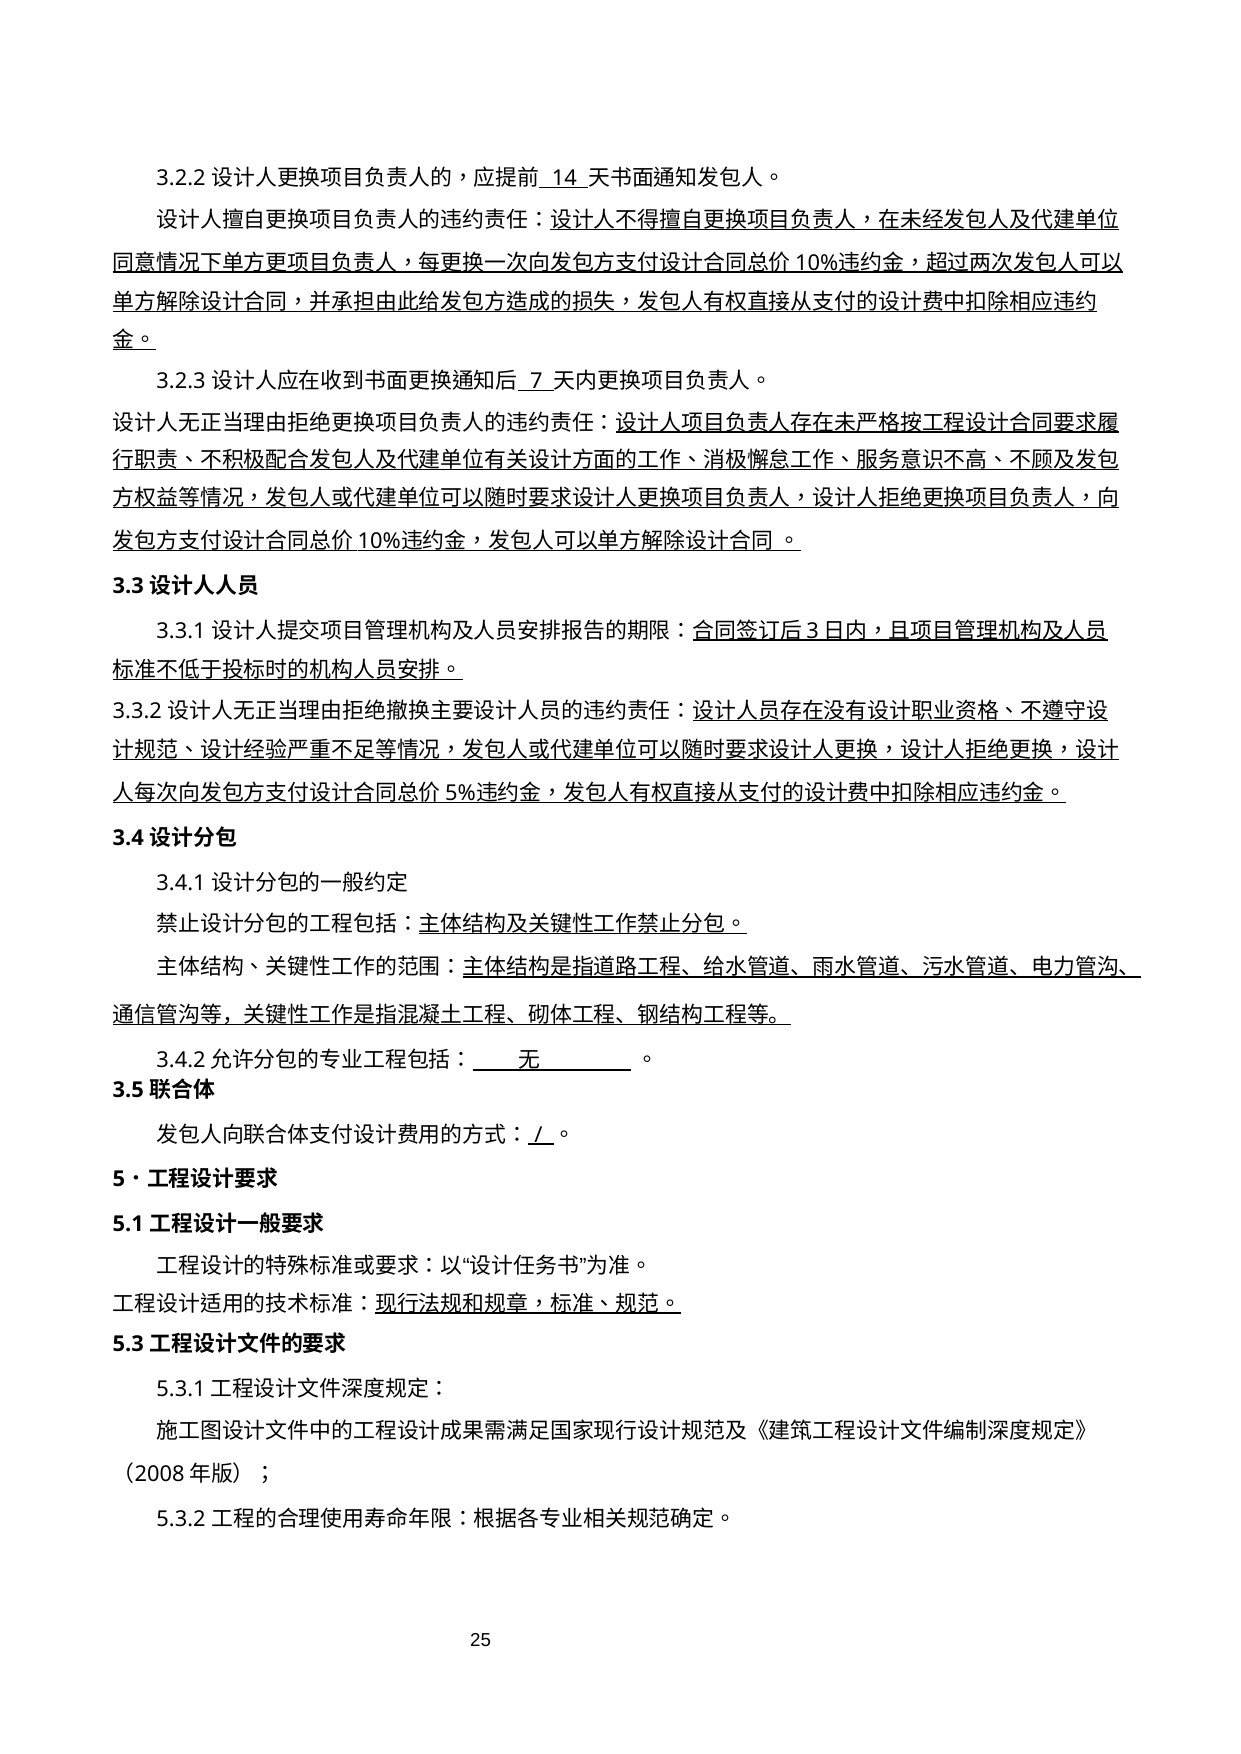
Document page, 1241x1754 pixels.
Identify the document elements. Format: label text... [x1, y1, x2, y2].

text 禁止设计分包的工程包括：主体结构及关键性工作禁止分包。 [112, 911, 1128, 937]
text 设计人擅自更换项目负责人的违约责任：设计人不得擅自更换项目负责人，在未经发包人及代建单位同意情况下单方更项目负责人，每更换一次向发包方支付设计合同总价10%违约金，超过两次发包人可以单方解除设计合同，并承担由此给发包方造成的损失，发包人有权直接从支付的设计费中扣除相应违约金。 [112, 207, 1128, 352]
text 3.4 设计分包 [112, 822, 1128, 852]
text 3.3 设计人人员 [112, 570, 1128, 600]
text 主体结构、关键性工作的范围：主体结构是指道路工程、给水管道、雨水管道、污水管道、电力管沟、通信管沟等，关键性工作是指混凝土工程、砌体工程、钢结构工程等。 [112, 949, 1128, 1028]
text 3.3.2 设计人无正当理由拒绝撤换主要设计人员的违约责任：设计人员存在没有设计职业资格、不遵守设计规范、设计经验严重不足等情况，发包人或代建单位可以随时要求设计人更换，设计人拒绝更换，设计人每次向发包方支付设计合同总价5%违约金，发包人有权直接从支付的设计费中扣除相应违约金。 [112, 695, 1128, 807]
text 3.2.2 设计人更换项目负责人的，应提前 14 天书面通知发包人。 [112, 162, 1128, 192]
text 设计人无正当理由拒绝更换项目负责人的违约责任：设计人项目负责人存在未严格按工程设计合同要求履行职责、不积极配合发包人及代建单位有关设计方面的工作、消极懈怠工作、服务意识不高、不顾及发包方权益等情况，发包人或代建单位可以随时要求设计人更换项目负责人，设计人拒绝更换项目负责人，向发包方支付设计合同总价10%违约金，发包人可以单方解除设计合同 。 [112, 409, 1128, 555]
text 施工图设计文件中的工程设计成果需满足国家现行设计规范及《建筑工程设计文件编制深度规定》（2008年版）； [112, 1418, 1128, 1488]
text 5.3 工程设计文件的要求 [112, 1328, 1128, 1358]
text 5.1 工程设计一般要求 [112, 1208, 1128, 1238]
text 工程设计的特殊标准或要求：以“设计任务书”为准。 [112, 1253, 1128, 1278]
text 3.5 联合体 [112, 1074, 1128, 1104]
text 3.2.3 设计人应在收到书面更换通知后 7 天内更换项目负责人。 [112, 365, 1128, 394]
text 工程设计适用的技术标准：现行法规和规章，标准、规范。 [112, 1291, 1128, 1316]
text 3.3.1 设计人提交项目管理机构及人员安排报告的期限：合同签订后3日内，且项目管理机构及人员标准不低于投标时的机构人员安排。 [112, 614, 1128, 682]
text 5.3.2 工程的合理使用寿命年限：根据各专业相关规范确定。 [112, 1502, 1128, 1532]
text 5.3.1工程设计文件深度规定： [112, 1373, 1128, 1403]
text 5．工程设计要求 [112, 1163, 1128, 1193]
text 发包人向联合体支付设计费用的方式： / 。 [112, 1119, 1128, 1148]
text 3.4.2允许分包的专业工程包括： 无 。 [112, 1044, 1128, 1074]
text 3.4.1 设计分包的一般约定 [112, 867, 1128, 896]
